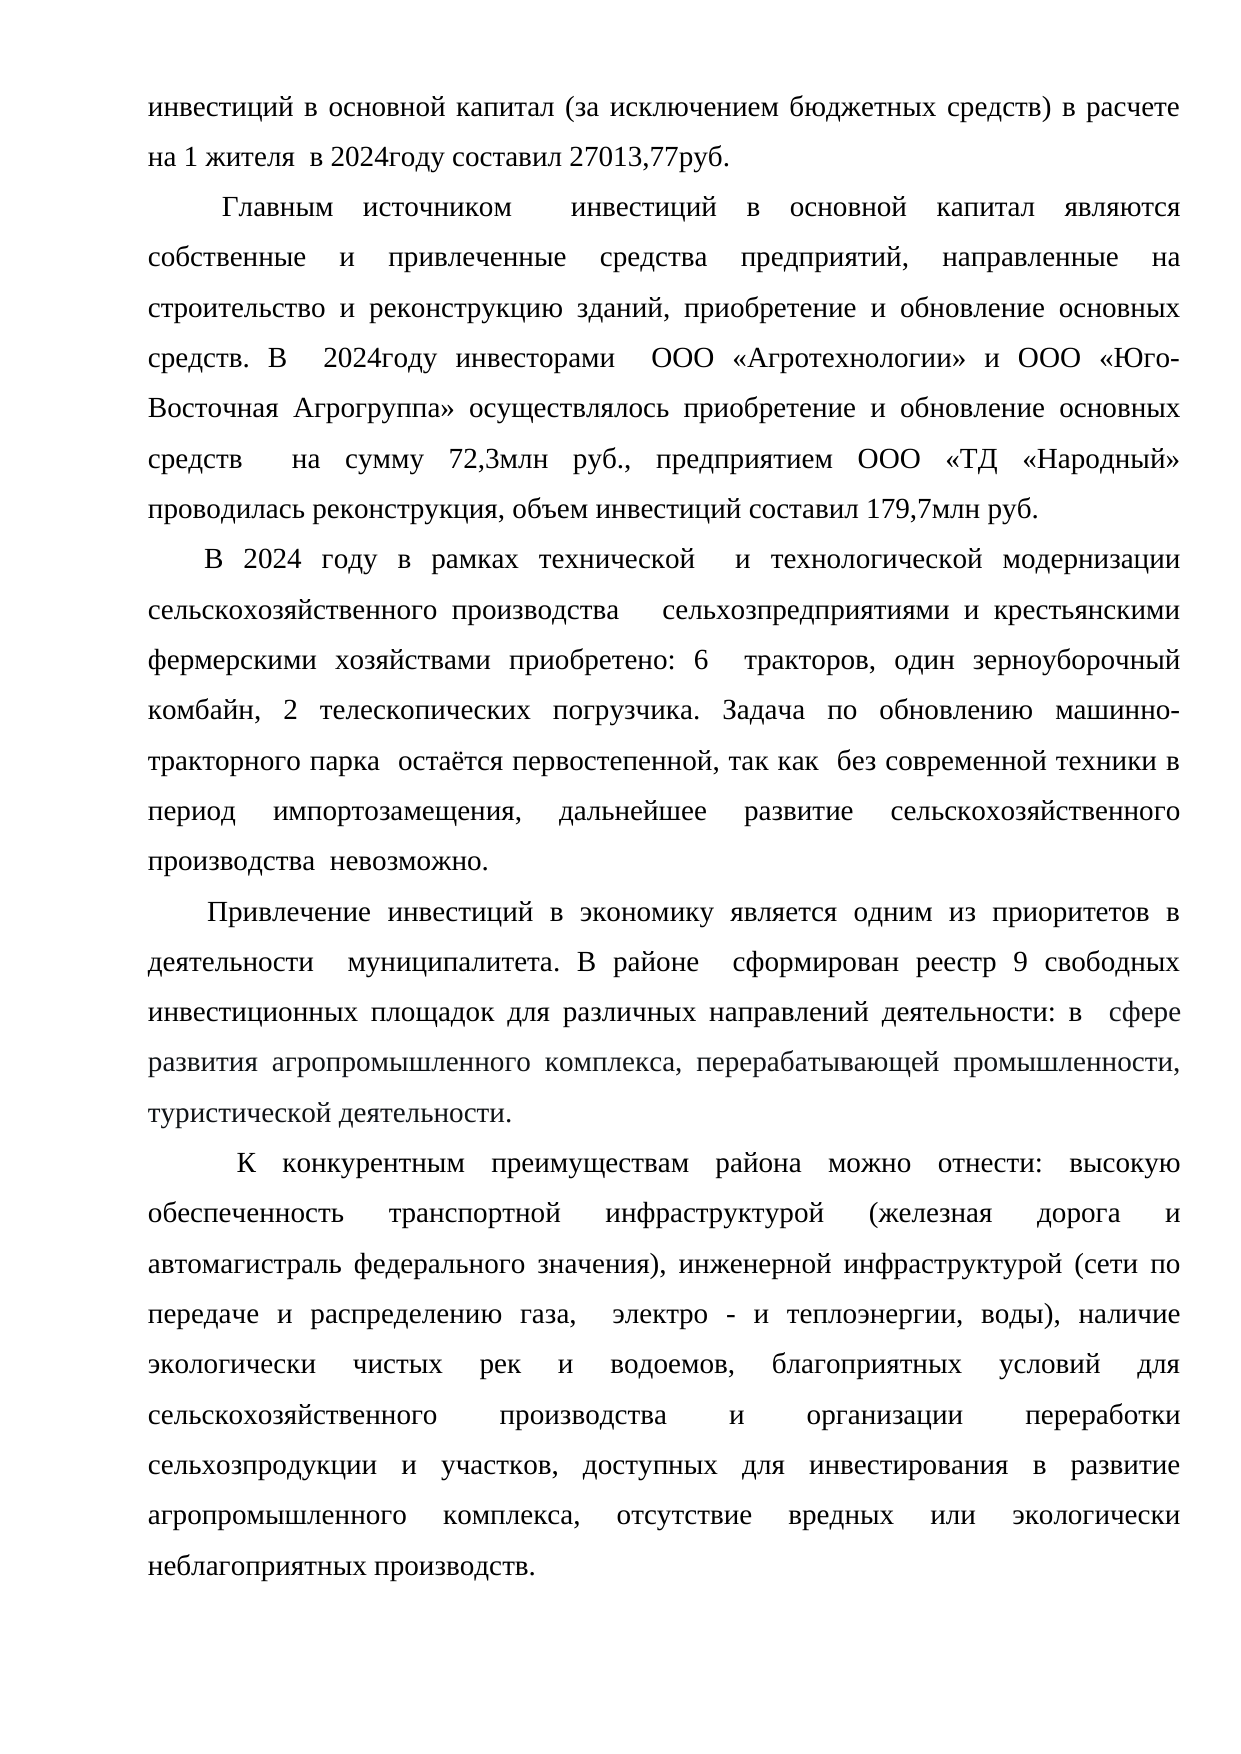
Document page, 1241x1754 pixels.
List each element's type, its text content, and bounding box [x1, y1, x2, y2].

text Привлечение инвестиций в экономику является одним из приоритетов в деятельности муниципалитета. В районе сформирован реестр 9 свободных инвестиционных площадок для различных направлений деятельности: в сфере развития агропромышленного комплекса, перерабатывающей промышленности, туристической деятельности. [148, 894, 1181, 1128]
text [148, 89, 1181, 172]
text Главным источником инвестиций в основной капитал являются собственные и привлеченные средства предприятий, направленные на строительство и реконструкцию зданий, приобретение и обновление основных средств. В 2024году инвесторами ООО «Агротехнологии» и ООО «Юго-Восточная Агрогруппа» осуществлялось приобретение и обновление основных средств на сумму 72,3млн руб., предприятием ООО «ТД «Народный» проводилась реконструкция, объем инвестиций составил 179,7млн руб. [148, 189, 1181, 525]
text К конкурентным преимуществам района можно отнести: высокую обеспеченность транспортной инфраструктурой (железная дорога и автомагистраль федерального значения), инженерной инфраструктурой (сети по передаче и распределению газа, электро - и теплоэнергии, воды), наличие экологически чистых рек и водоемов, благоприятных условий для сельскохозяйственного производства и организации переработки сельхозпродукции и участков, доступных для инвестирования в развитие агропромышленного комплекса, отсутствие вредных или экологически неблагоприятных производств. [148, 1145, 1181, 1581]
text В 2024 году в рамках технической и технологической модернизации сельскохозяйственного производства сельхозпредприятиями и крестьянскими фермерскими хозяйствами приобретено: 6 тракторов, один зерноуборочный комбайн, 2 телескопических погрузчика. Задача по обновлению машинно-тракторного парка остаётся первостепенной, так как без современной техники в период импортозамещения, дальнейшее развитие сельскохозяйственного производства невозможно. [148, 541, 1181, 877]
